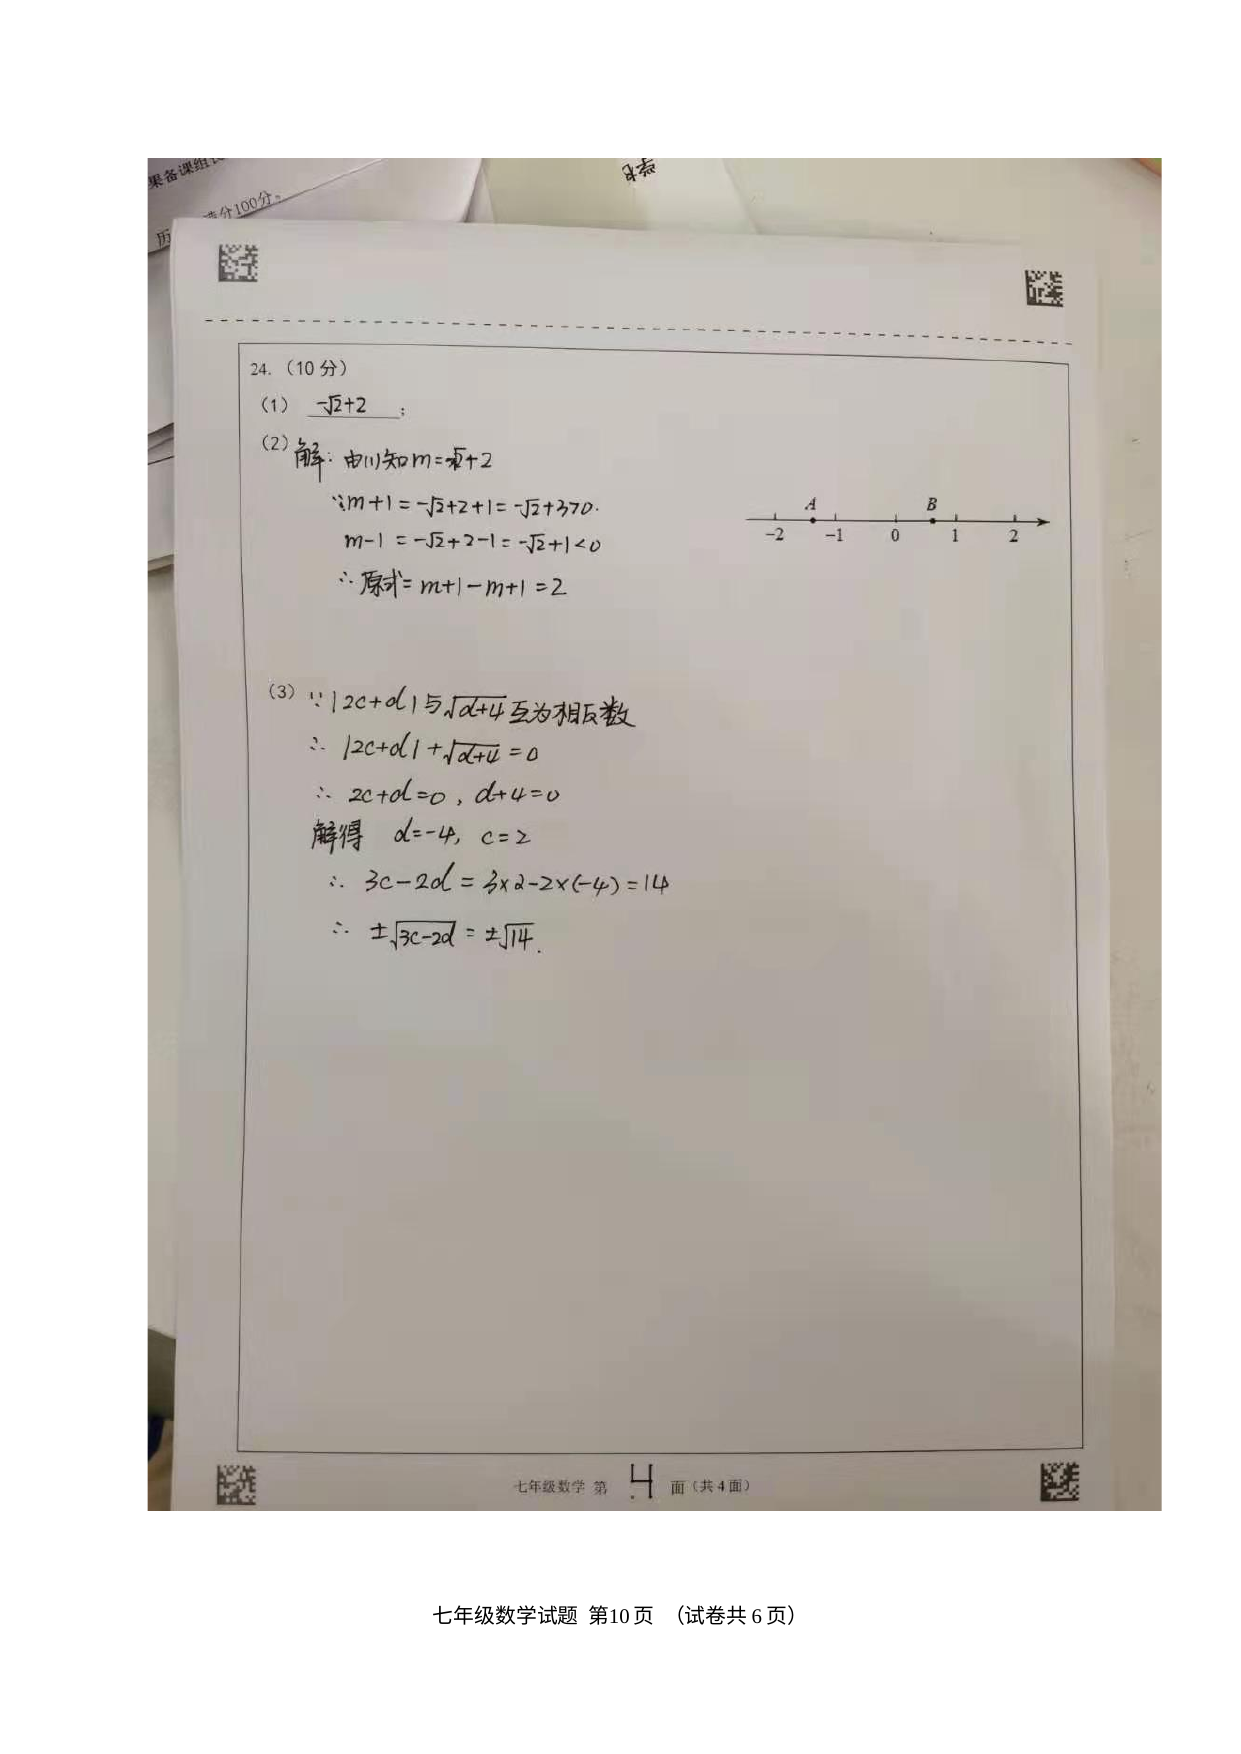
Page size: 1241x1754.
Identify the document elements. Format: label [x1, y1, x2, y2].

picture [147, 158, 1162, 1511]
